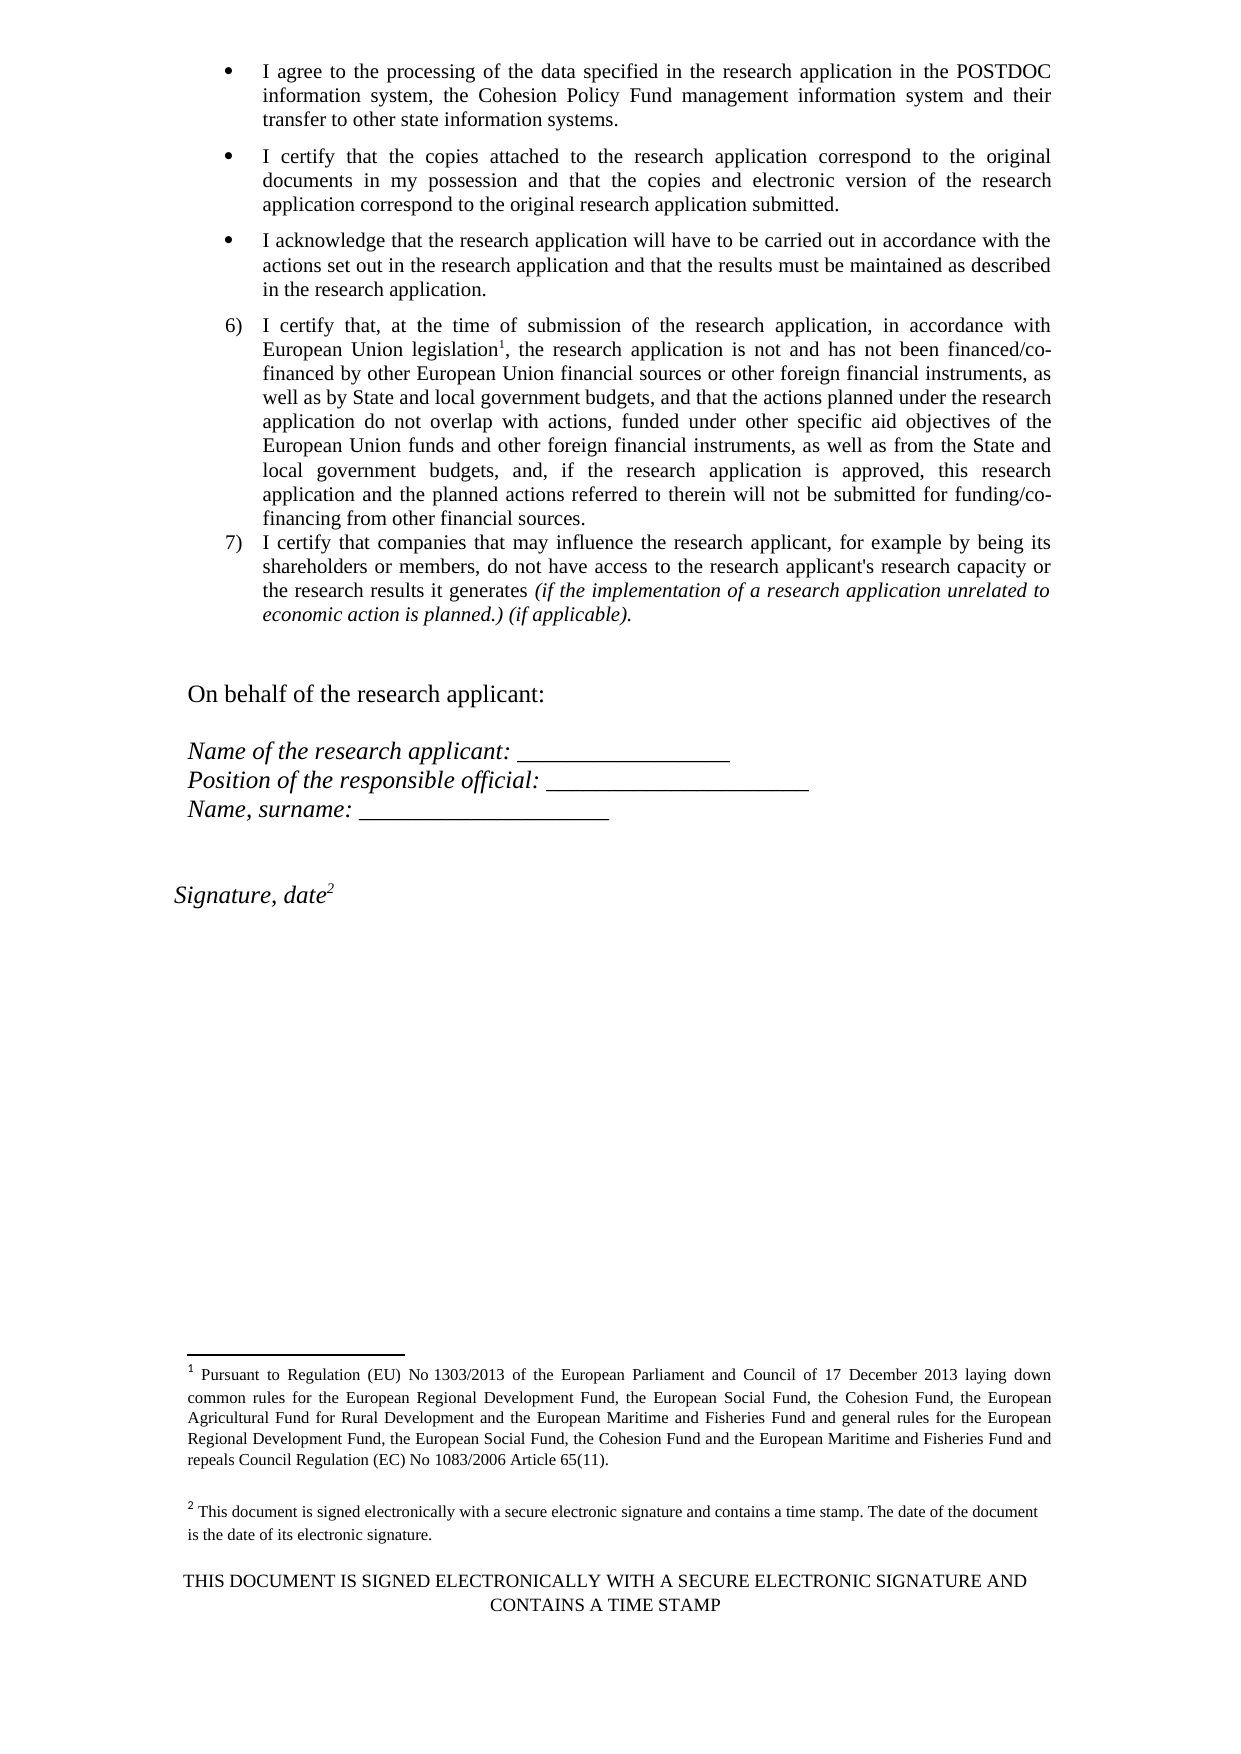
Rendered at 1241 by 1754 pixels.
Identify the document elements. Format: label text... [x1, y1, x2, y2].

list I certify that, at the time of submission of the research application, in accordance with European Union legislation, the research application is not and has not been financed/co-financed by other European Union financial sources or other foreign financial instruments, as well as by State and local government budgets, and that the actions planned under the research application do not overlap with actions, funded under other specific aid objectives of the European Union funds and other foreign financial instruments, as well as from the State and local government budgets, and, if the research application is approved, this research application and the planned actions referred to therein will not be submitted for funding/co-financing from other financial sources. [225, 313, 1053, 530]
text On behalf of the research applicant: [187, 679, 1053, 707]
text Name of the research applicant: _________________ [187, 736, 1053, 765]
text Position of the responsible official: _____________________ [187, 765, 1053, 794]
text Name, surname: ____________________ [187, 794, 1053, 822]
list I certify that companies that may influence the research applicant, for example by being its shareholders or members, do not have access to the research applicant's research capacity or the research results it generates (if the implementation of a research application unrelated to economic action is planned.) (if applicable). [225, 530, 1053, 626]
list I acknowledge that the research application will have to be carried out in accordance with the actions set out in the research application and that the results must be maintained as described in the research application. [225, 228, 1053, 301]
list I certify that the copies attached to the research application correspond to the original documents in my possession and that the copies and electronic version of the research application correspond to the original research application submitted. [225, 144, 1053, 216]
text Signature, date [174, 880, 1053, 909]
list I agree to the processing of the data specified in the research application in the POSTDOC information system, the Cohesion Policy Fund management information system and their transfer to other state information systems. [225, 59, 1053, 131]
